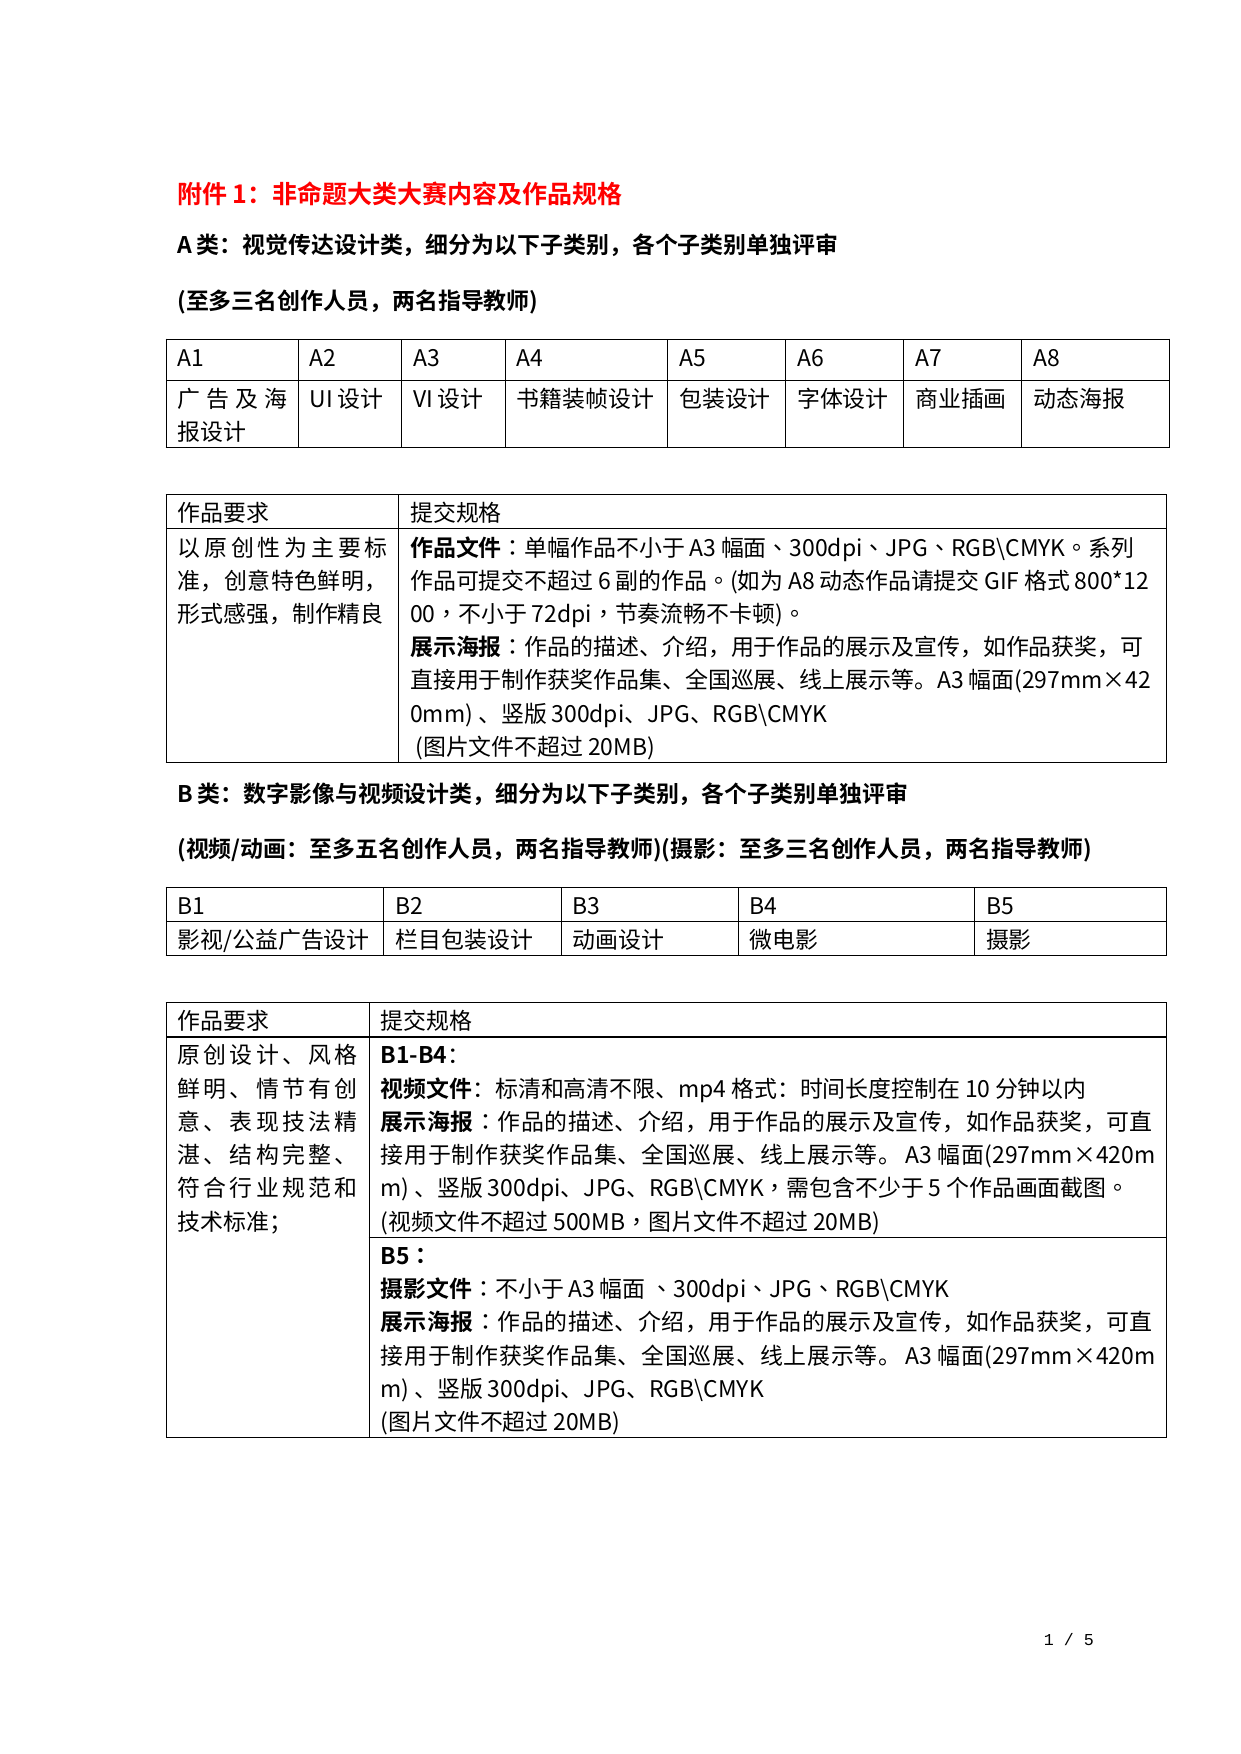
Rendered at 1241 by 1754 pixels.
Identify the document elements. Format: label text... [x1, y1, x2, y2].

table_cell 栏目包装设计 [384, 922, 561, 955]
table_header A6 [786, 340, 903, 380]
table_cell 作品文件：单幅作品不小于A3幅面、300dpi、JPG、RGB\CMYK。系列作品可提交不超过6副的作品。(如为A8动态作品请提交GIF格式800*1200，不小于72dpi，节奏流畅不卡顿)。 展示海报：作品的描述、介绍，用于作品的展示及宣传，如作品获奖，可直接用于制作获奖作品集、全国巡展、线上展示等。A3幅面(297mm×420mm) 、竖版300dpi、JPG、RGB\CMYK (图片文件不超过20MB) [399, 529, 1166, 762]
table_cell B1-B4： 视频文件：标清和高清不限、mp4格式：时间长度控制在10分钟以内 展示海报：作品的描述、介绍，用于作品的展示及宣传，如作品获奖，可直接用于制作获奖作品集、全国巡展、线上展示等。A3幅面(297mm×420mm) 、竖版300dpi、JPG、RGB\CMYK，需包含不少于5个作品画面截图。 (视频文件不超过500MB，图片文件不超过20MB) [370, 1038, 1166, 1237]
list B类：数字影像与视频设计类，细分为以下子类别，各个子类别单独评审 [177, 776, 1093, 809]
table_header 作品要求 [167, 1003, 369, 1036]
table_cell B5： 摄影文件：不小于A3幅面 、300dpi、JPG、RGB\CMYK 展示海报：作品的描述、介绍，用于作品的展示及宣传，如作品获奖，可直接用于制作获奖作品集、全国巡展、线上展示等。A3幅面(297mm×420mm) 、竖版300dpi、JPG、RGB\CMYK (图片文件不超过20MB) [370, 1238, 1166, 1437]
table_cell 书籍装帧设计 [506, 381, 667, 447]
table_header A2 [299, 340, 401, 380]
table_header B3 [562, 888, 738, 921]
table_cell UI设计 [299, 381, 401, 447]
list (视频/动画：至多五名创作人员，两名指导教师)(摄影：至多三名创作人员，两名指导教师) [177, 831, 1093, 864]
table_header B4 [739, 888, 974, 921]
table_cell 摄影 [975, 922, 1166, 955]
table_cell 影视/公益广告设计 [167, 922, 383, 955]
table_header A4 [506, 340, 667, 380]
table_header A8 [1022, 340, 1169, 380]
table_header B5 [975, 888, 1166, 921]
table_cell 动态海报 [1022, 381, 1169, 447]
table_cell 包装设计 [668, 381, 785, 447]
table_header 提交规格 [399, 495, 1166, 528]
list (至多三名创作人员，两名指导教师) [177, 283, 1093, 316]
table_cell 商业插画 [904, 381, 1021, 447]
table_header 作品要求 [167, 495, 398, 528]
table_header B1 [167, 888, 383, 921]
table_cell VI设计 [402, 381, 505, 447]
table_cell 动画设计 [562, 922, 738, 955]
table_cell 以原创性为主要标准，创意特色鲜明，形式感强，制作精良 [167, 529, 398, 762]
table_header 提交规格 [370, 1003, 1166, 1036]
table_cell 广告及海报设计 [167, 381, 298, 447]
list A类：视觉传达设计类，细分为以下子类别，各个子类别单独评审 [177, 227, 1093, 261]
table_cell 微电影 [739, 922, 974, 955]
table_cell 原创设计、风格鲜明、情节有创意、表现技法精湛、结构完整、符合行业规范和技术标准； [167, 1038, 369, 1437]
table_header B2 [384, 888, 561, 921]
table_cell 字体设计 [786, 381, 903, 447]
list 附件1：非命题大类大赛内容及作品规格 [177, 175, 1093, 211]
table_header A3 [402, 340, 505, 380]
table_header A7 [904, 340, 1021, 380]
table_header A5 [668, 340, 785, 380]
table_header A1 [167, 340, 298, 380]
